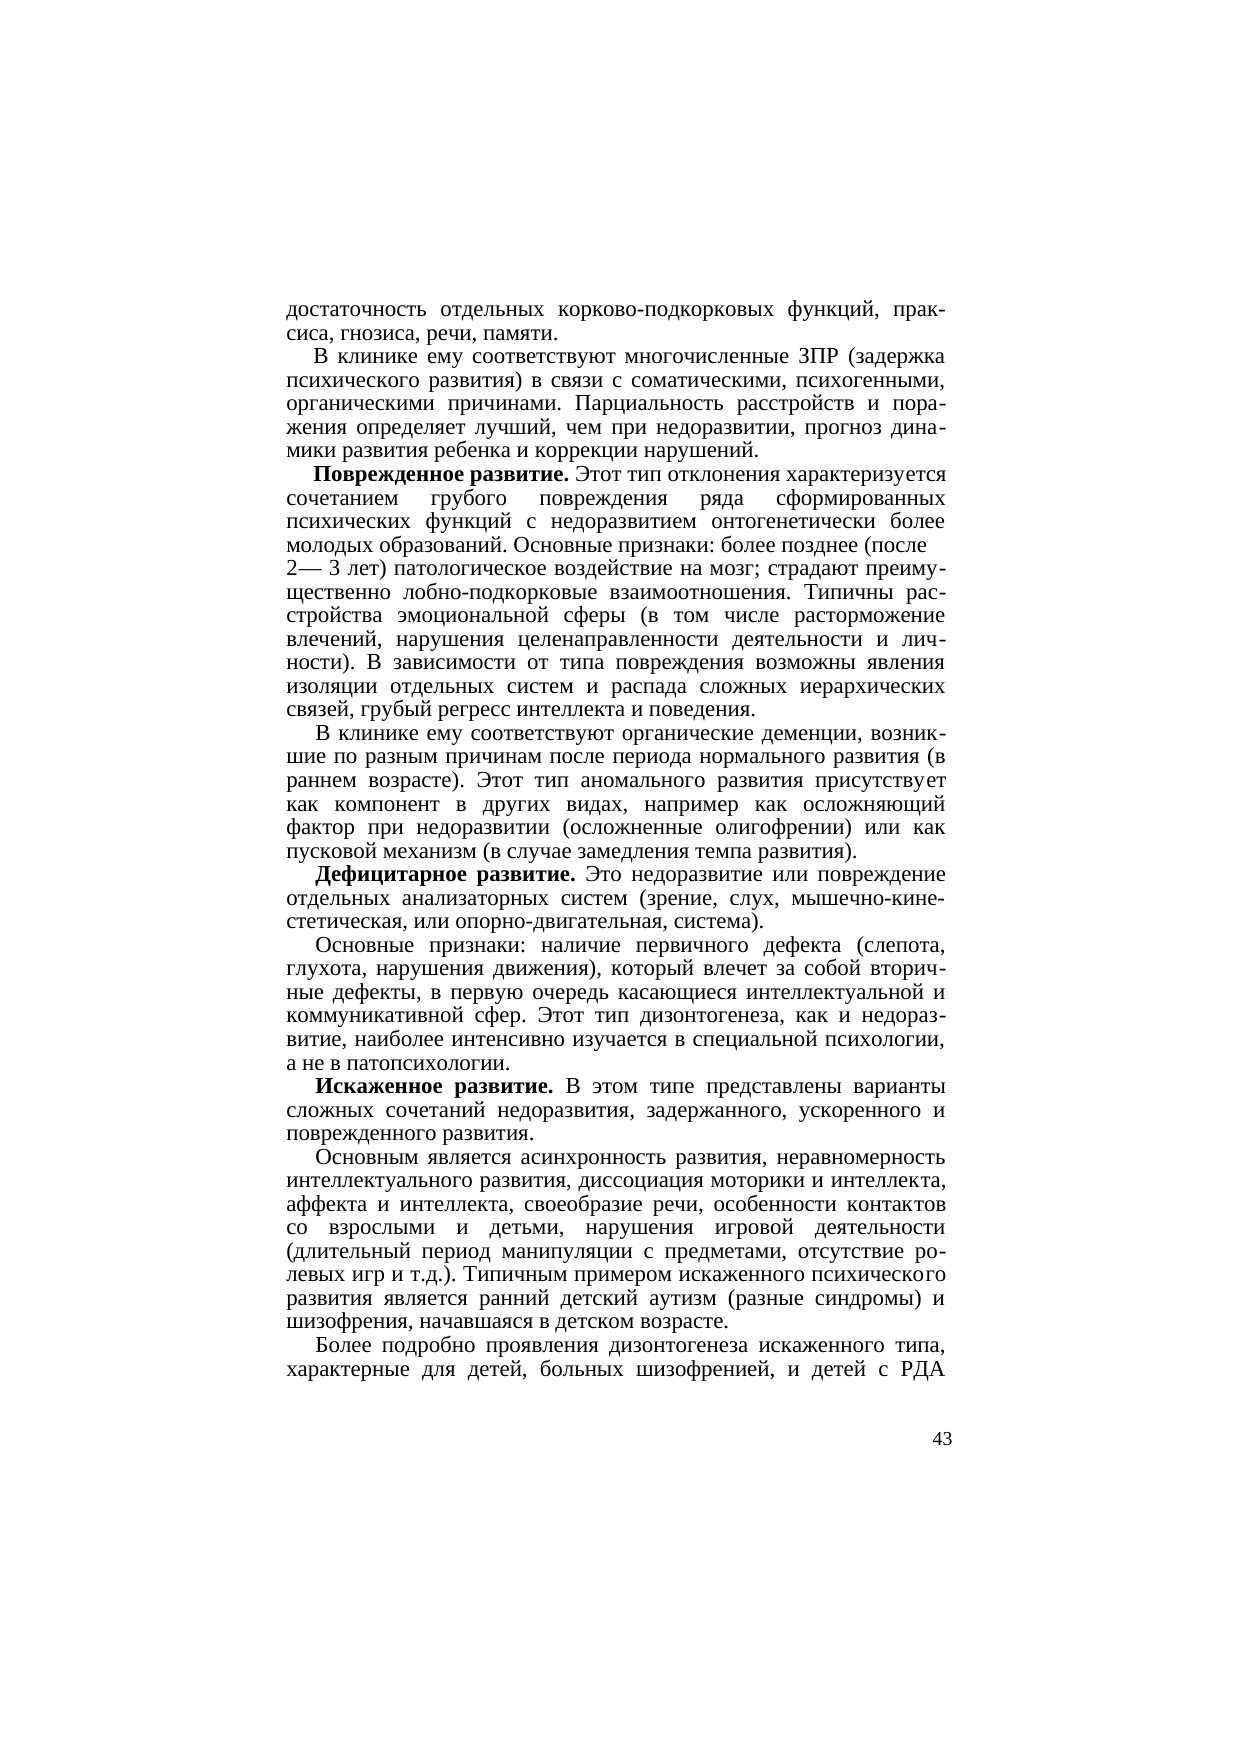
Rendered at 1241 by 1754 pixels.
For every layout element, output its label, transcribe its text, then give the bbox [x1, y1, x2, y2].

text В клинике ему соответствуют многочисленные ЗПР (задержка психического развития) в связи с соматическими, психогенными, органическими причинами. Парциальность расстройств и поражения определяет лучший, чем при недоразвитии, прогноз динамики развития ребенка и коррекции нарушений. [286, 345, 946, 463]
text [286, 1334, 946, 1381]
text В клинике ему соответствуют органические деменции, возникшие по разным причинам после периода нормального развития (в раннем возрасте). Этот тип аномального развития присутствует как компонент в других видах, например как осложняющий фактор при недоразвитии (осложненные олигофрении) или как пусковой механизм (в случае замедления темпа развития). [286, 722, 946, 863]
text Поврежденное развитие. Этот тип отклонения характеризуется сочетанием грубого повреждения ряда сформированных психических функций с недоразвитием онтогенетически более молодых образований. Основные признаки: более позднее (после [286, 463, 946, 557]
text Искаженное развитие. В этом типе представлены варианты сложных сочетаний недоразвития, задержанного, ускоренного и поврежденного развития. [286, 1075, 946, 1145]
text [286, 298, 946, 345]
list — 3 лет) патологическое воздействие на мозг; страдают преимущественно лобно-подкорковые взаимоотношения. Типичны расстройства эмоциональной сферы (в том числе расторможение влечений, нарушения целенаправленности деятельности и личности). В зависимости от типа повреждения возможны явления изоляции отдельных систем и распада сложных иерархических связей, грубый регресс интеллекта и поведения. [286, 557, 946, 722]
text Основным является асинхронность развития, неравномерность интеллектуального развития, диссоциация моторики и интеллекта, аффекта и интеллекта, своеобразие речи, особенности контактов со взрослыми и детьми, нарушения игровой деятельности (длительный период манипуляции с предметами, отсутствие ролевых игр и т.д.). Типичным примером искаженного психического развития является ранний детский аутизм (разные синдромы) и шизофрения, начавшаяся в детском возрасте. [286, 1145, 946, 1334]
text Основные признаки: наличие первичного дефекта (слепота, глухота, нарушения движения), который влечет за собой вторичные дефекты, в первую очередь касающиеся интеллектуальной и коммуникативной сфер. Этот тип дизонтогенеза, как и недоразвитие, наиболее интенсивно изучается в специальной психологии, а не в патопсихологии. [286, 933, 946, 1075]
text Дефицитарное развитие. Это недоразвитие или повреждение отдельных анализаторных систем (зрение, слух, мышечно-кине- стетическая, или опорно-двигательная, система). [286, 863, 946, 933]
